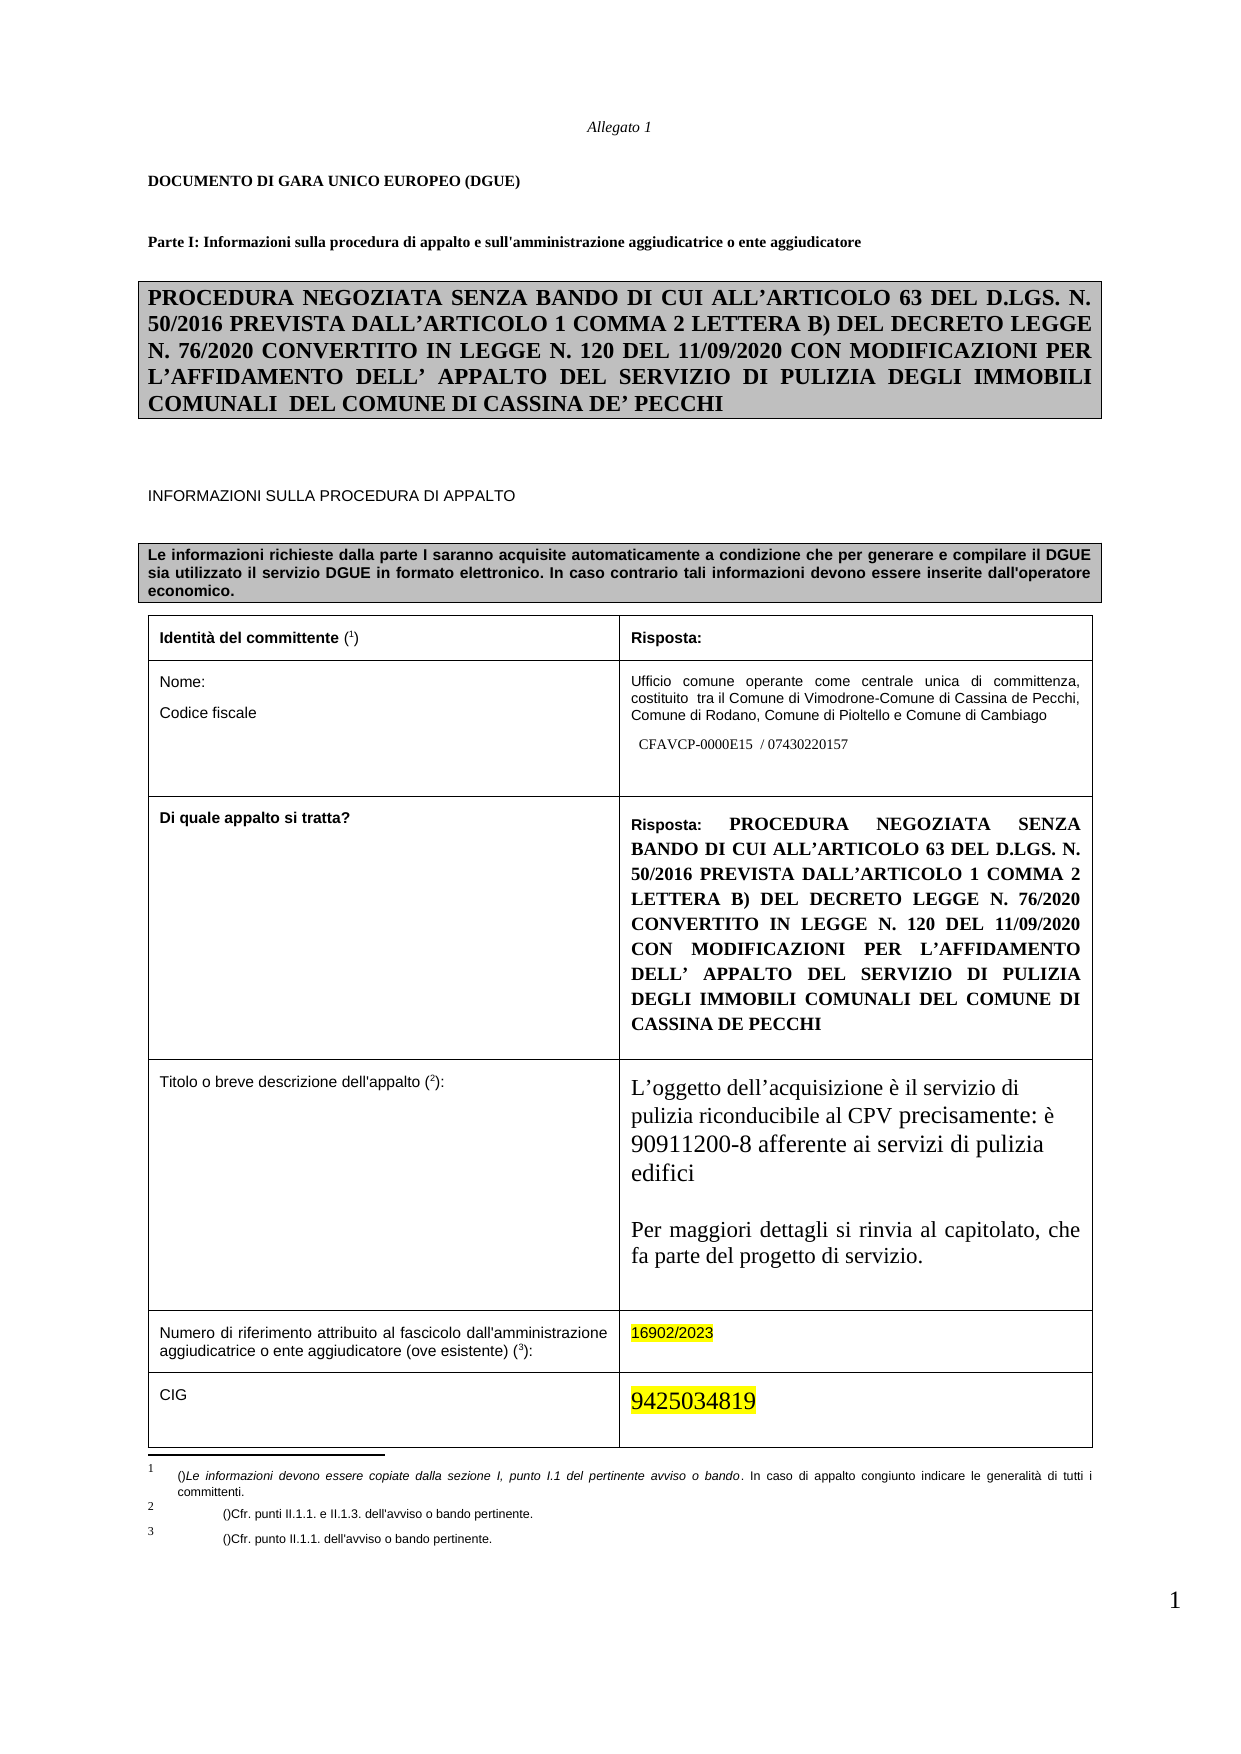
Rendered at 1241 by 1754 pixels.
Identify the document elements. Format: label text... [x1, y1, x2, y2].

table_cell Nome: Codice fiscale [149, 661, 619, 796]
table_cell 16902/2023 [620, 1311, 1092, 1372]
table_header Identità del committente () [149, 616, 619, 659]
text documento di gara unico europeo (DGUE) [148, 172, 1093, 190]
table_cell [149, 1373, 619, 1447]
table_cell Numero di riferimento attribuito al fascicolo dall'amministrazione aggiudicatrice o ente aggiudicatore (ove esistente) (): [149, 1311, 619, 1372]
table_cell Di quale appalto si tratta? [149, 797, 619, 1059]
table_cell 9425034819 [620, 1373, 1092, 1447]
text Allegato 1 [148, 118, 1093, 136]
table_cell L’oggetto dell’acquisizione è il servizio di pulizia riconducibile al CPV precisamente: è 90911200-8 afferente ai servizi di pulizia edifici Per maggiori dettagli si rinvia al capitolato, che fa parte del progetto di servizio. [620, 1060, 1092, 1310]
table_cell Ufficio comune operante come centrale unica di committenza, costituito tra il Comune di Vimodrone-Comune di Cassina de Pecchi, Comune di Rodano, Comune di Pioltello e Comune di Cambiago CFAVCP-0000E15 / 07430220157 [620, 661, 1092, 796]
table_cell Titolo o breve descrizione dell'appalto (): [149, 1060, 619, 1310]
table_cell Risposta: PROCEDURA NEGOZIATA SENZA BANDO DI CUI ALL’ARTICOLO 63 DEL D.LGS. N. 50/2016 PREVISTA DALL’ARTICOLO 1 COMMA 2 LETTERA B) DEL DECRETO LEGGE N. 76/2020 CONVERTITO IN LEGGE N. 120 DEL 11/09/2020 CON MODIFICAZIONI PER L’AFFIDAMENTO DELL’ APPALTO DEL SERVIZIO DI PULIZIA DEGLI IMMOBILI COMUNALI DEL COMUNE DI CASSINA DE PECCHI [620, 797, 1092, 1059]
text PROCEDURA NEGOZIATA SENZA BANDO DI CUI ALL’ARTICOLO 63 DEL D.LGS. N. 50/2016 PREVISTA DALL’ARTICOLO 1 COMMA 2 LETTERA B) DEL DECRETO LEGGE N. 76/2020 CONVERTITO IN LEGGE N. 120 DEL 11/09/2020 CON MODIFICAZIONI PER L’AFFIDAMENTO DELL’ APPALTO DEL SERVIZIO DI PULIZIA DEGLI IMMOBILI COMUNALI DEL COMUNE DI CASSINA DE’ PECCHI [139, 282, 1101, 418]
title Informazioni sulla procedura di appalto [148, 487, 1093, 505]
text Le informazioni richieste dalla parte I saranno acquisite automaticamente a condizione che per generare e compilare il DGUE sia utilizzato il servizio DGUE in formato elettronico. In caso contrario tali informazioni devono essere inserite dall'operatore economico. [139, 544, 1101, 602]
table_header Risposta: [620, 616, 1092, 659]
title Parte I: Informazioni sulla procedura di appalto e sull'amministrazione aggiudicatrice o ente aggiudicatore [148, 233, 1093, 251]
